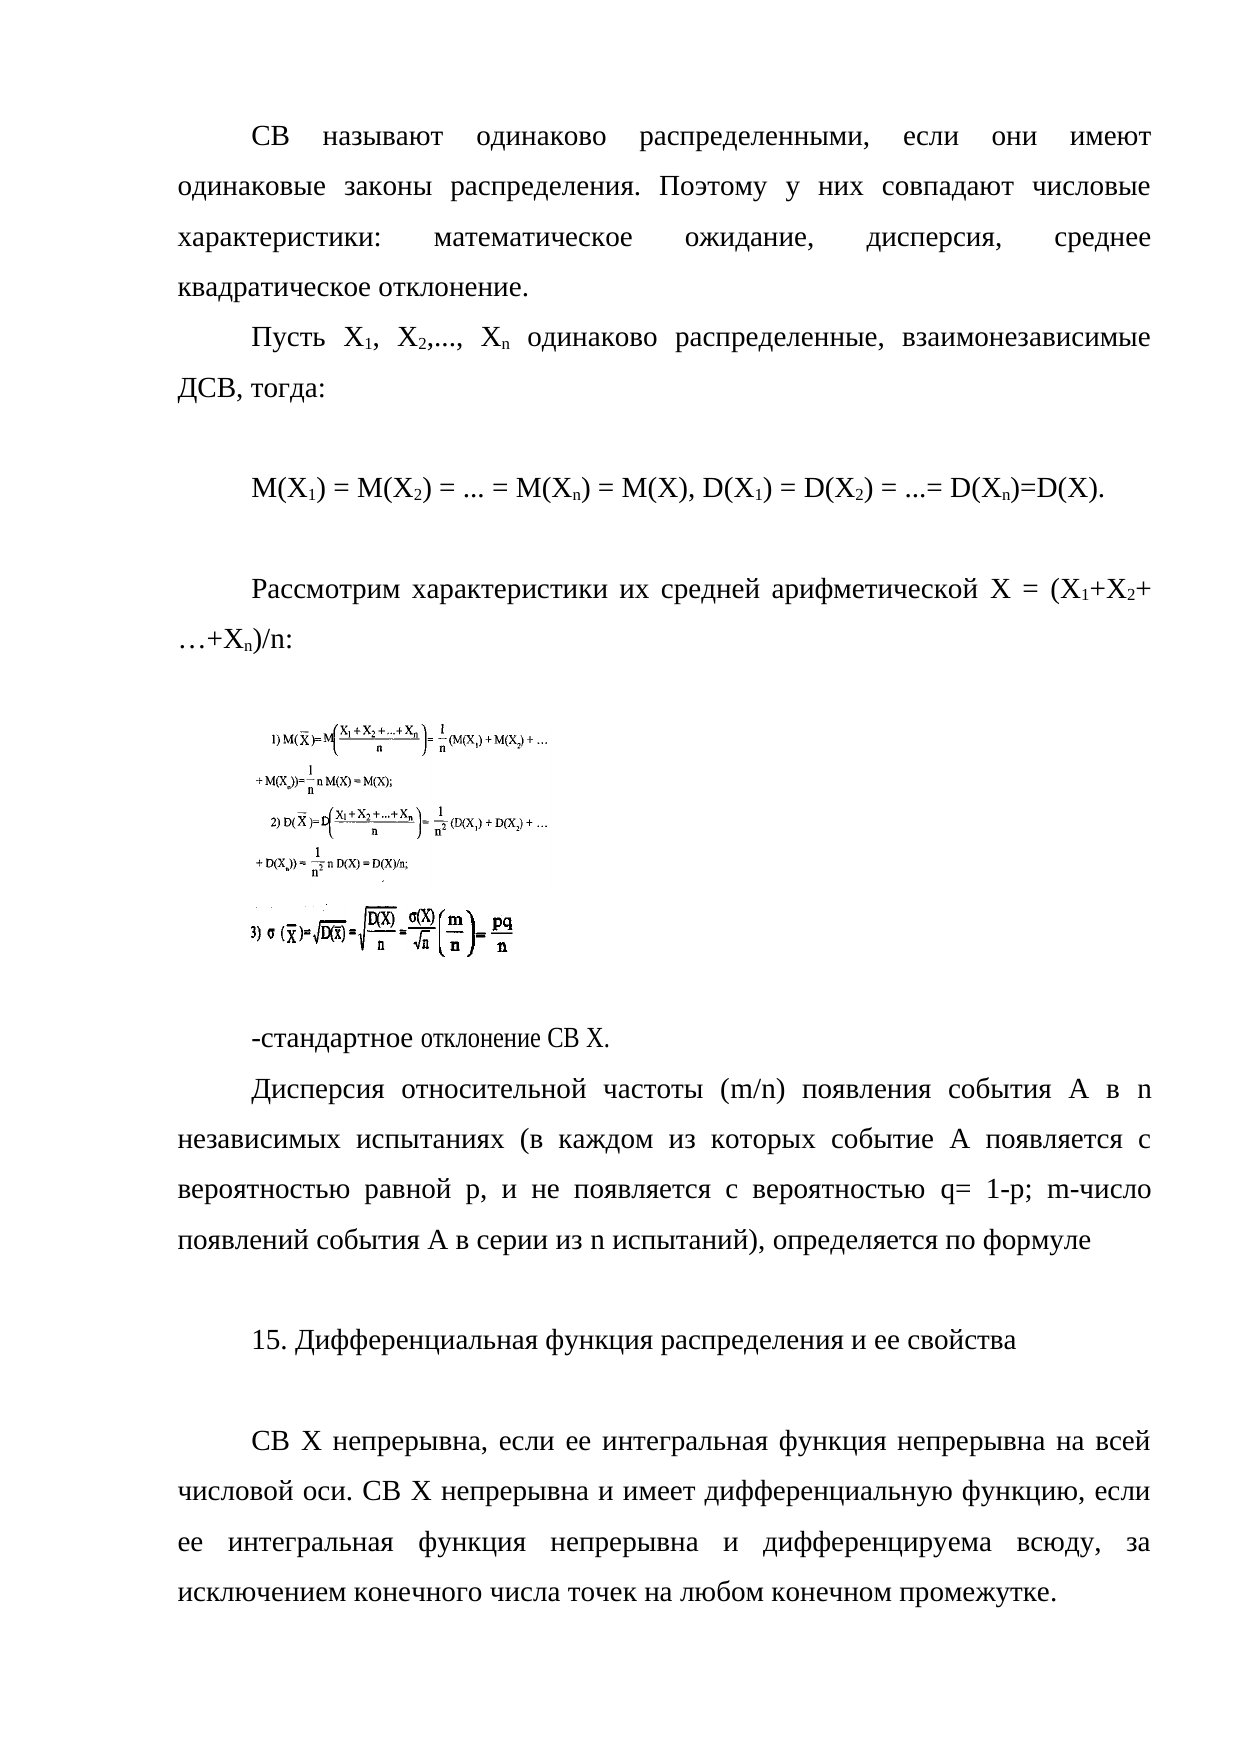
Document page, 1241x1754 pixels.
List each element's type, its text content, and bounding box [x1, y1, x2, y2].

text 15. Дифференциальная функция распределения и ее свойства [177, 1322, 1152, 1356]
text СВ называют одинаково распределенными, если они имеют одинаковые законы распределения. Поэтому у них совпадают числовые характеристики: математическое ожидание, дисперсия, среднее квадратическое отклонение. [177, 118, 1152, 303]
text Рассмотрим характеристики их средней арифметической X = (X1+X2+…+Xn)/n: [177, 571, 1152, 655]
text M(X1) = М(Х2) = ... = М(Хn) = М(Х), D(X1) = D(X2) = ...= D(Xn)=D(X). [177, 470, 1152, 504]
text СВ X непрерывна, если ее интегральная функция непрерывна на всей числовой оси. СВ X непрерывна и имеет дифференциальную функцию, если ее интегральная функция непрерывна и дифференцируема всюду, за исключением конечного числа точек на любом конечном промежутке. [177, 1423, 1152, 1608]
text Дисперсия относительной частоты (m/n) появления события А в n независимых испытаниях (в каждом из которых событие А появляется с вероятностью равной р, и не появляется с вероятностью q= 1-р; m-число появлений события А в серии из n испытаний), определяется по формуле [177, 1071, 1152, 1255]
text Пусть X1, Х2,..., Хn одинаково распределенные, взаимонезависимые ДСВ, тогда: [177, 319, 1152, 403]
picture [251, 901, 515, 959]
picture [251, 721, 552, 888]
text -стандартное отклонение СВ X. [177, 1021, 1152, 1054]
